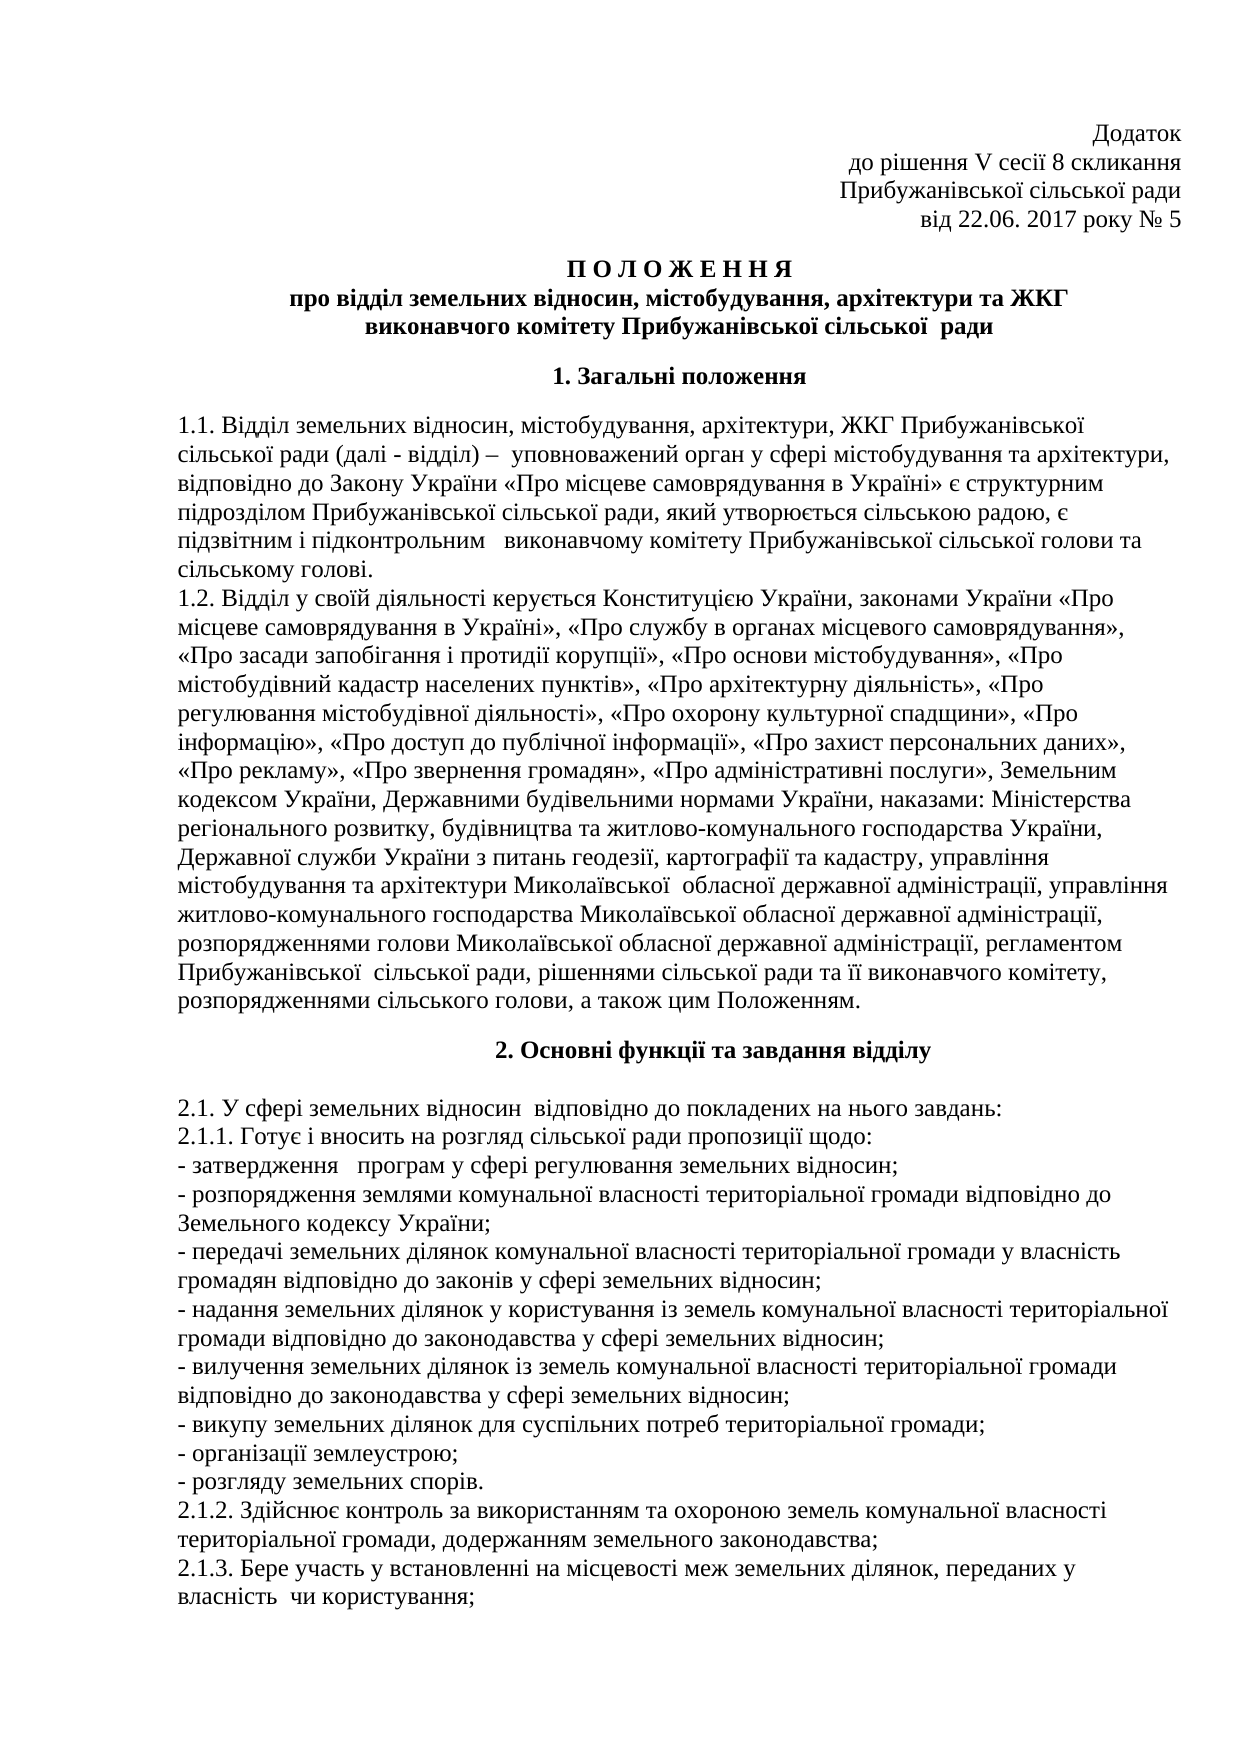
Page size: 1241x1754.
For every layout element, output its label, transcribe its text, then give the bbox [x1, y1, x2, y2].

text П О Л О Ж Е Н Н Я про відділ земельних відносин, містобудування, архітектури та ЖКГ виконавчого комітету Прибужанівської сільської ради [177, 254, 1181, 340]
text 1.1. Відділ земельних відносин, містобудування, архітектури, ЖКГ Прибужанівської сільської ради (далі - відділ) – уповноважений орган у сфері містобудування та архітектури, відповідно до Закону України «Про місцеве самоврядування в Україні» є структурним підрозділом Прибужанівської сільської ради, який утворюється сільською радою, є підзвітним і підконтрольним виконавчому комітету Прибужанівської сільської голови та сільському голові. 1.2. Відділ у своїй діяльності керується Конституцією України, законами України «Про місцеве самоврядування в Україні», «Про службу в органах місцевого самоврядування», «Про засади запобігання і протидії корупції», «Про основи містобудування», «Про містобудівний кадастр населених пунктів», «Про архітектурну діяльність», «Про регулювання містобудівної діяльності», «Про охорону культурної спадщини», «Про інформацію», «Про доступ до публічної інформації», «Про захист персональних даних», «Про рекламу», «Про звернення громадян», «Про адміністративні послуги», Земельним кодексом України, Державними будівельними нормами України, наказами: Міністерства регіонального розвитку, будівництва та житлово-комунального господарства України, Державної служби України з питань геодезії, картографії та кадастру, управління містобудування та архітектури Миколаївської обласної державної адміністрації, управління житлово-комунального господарства Миколаївської обласної державної адміністрації, розпорядженнями голови Миколаївської обласної державної адміністрації, регламентом Прибужанівської сільської ради, рішеннями сільської ради та її виконавчого комітету, розпорядженнями сільського голови, а також цим Положенням. [177, 411, 1181, 1014]
text Додаток до рішення V сесії 8 скликання Прибужанівської сільської ради від 22.06. 2017 року № 5 [591, 118, 1181, 233]
text 1. Загальні положення [177, 361, 1181, 390]
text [177, 1093, 1181, 1610]
text 2. Основні функції та завдання відділу [177, 1035, 1178, 1064]
